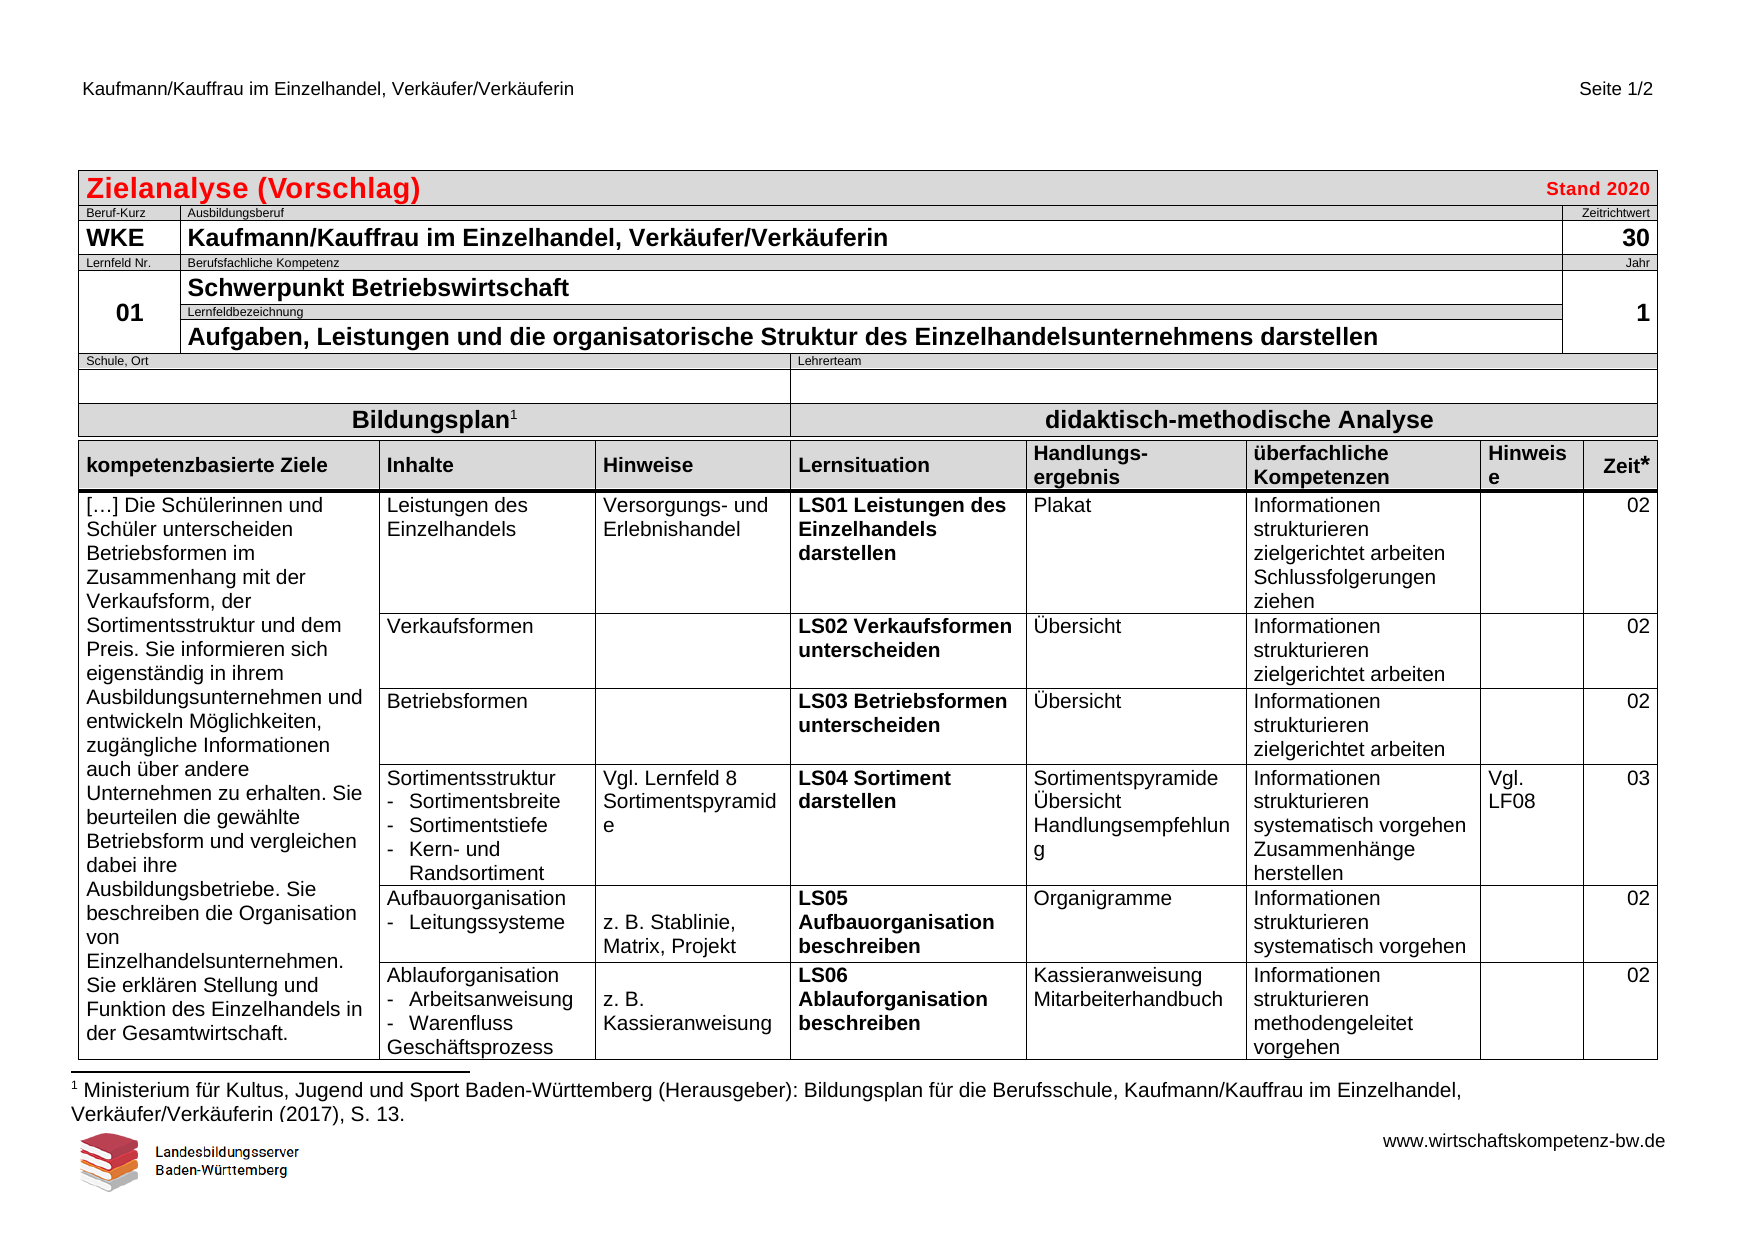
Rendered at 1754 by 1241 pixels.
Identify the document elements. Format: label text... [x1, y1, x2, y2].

table_cell [1481, 614, 1583, 688]
table_cell Vgl. LF08 [1481, 765, 1583, 885]
table_cell LS05 Aufbauorganisation beschreiben [791, 886, 1026, 962]
table_header Zeit* [1584, 441, 1657, 488]
table_cell LS06 Ablauforganisation beschreiben [791, 963, 1026, 1059]
table_cell 30 [1563, 221, 1657, 254]
table_cell Informationen strukturieren systematisch vorgehen [1247, 886, 1480, 962]
table_header Lernsituation [791, 441, 1026, 488]
table_cell Beruf-Kurz [79, 206, 180, 220]
table_cell Ablauforganisation Arbeitsanweisung Warenfluss Geschäftsprozess Wirtschaftsbereiche bzw. -sektoren [380, 963, 595, 1059]
table_cell 02 [1584, 886, 1657, 962]
table_header Hinweise [1481, 441, 1583, 488]
table_cell z. B. Stablinie, Matrix, Projekt [596, 886, 790, 962]
table_cell [1481, 886, 1583, 962]
table_cell Plakat [1027, 493, 1246, 613]
table_cell Aufgaben, Leistungen und die organisatorische Struktur des Einzelhandelsunternehmens darstellen [181, 320, 1562, 353]
table_cell [1481, 963, 1583, 1059]
table_cell Informationen strukturieren zielgerichtet arbeiten [1247, 614, 1480, 688]
table_cell Jahr [1563, 255, 1657, 270]
table_cell Kaufmann/Kauffrau im Einzelhandel, Verkäufer/Verkäuferin [181, 221, 1562, 254]
table_cell Leistungen des Einzelhandels [380, 493, 595, 613]
table_cell [791, 370, 1657, 402]
table_cell LS03 Betriebsformen unterscheiden [791, 689, 1026, 764]
table_cell […] Die Schülerinnen und Schüler unterscheiden Betriebsformen im Zusammenhang mit der Verkaufsform, der Sortimentsstruktur und dem Preis. Sie informieren sich eigenständig in ihrem Ausbildungsunternehmen und entwickeln Möglichkeiten, zugängliche Informationen auch über andere Unternehmen zu erhalten. Sie beurteilen die gewählte Betriebsform und vergleichen dabei ihre Ausbildungsbetriebe. Sie beschreiben die Organisation von Einzelhandelsunternehmen. Sie erklären Stellung und Funktion des Einzelhandels in der Gesamtwirtschaft. [79, 493, 379, 1059]
table_cell 02 [1584, 614, 1657, 688]
table_cell [596, 689, 790, 764]
picture [70, 1122, 306, 1197]
table_cell Sortimentspyramide Übersicht Handlungsempfehlung [1027, 765, 1246, 885]
table_cell 02 [1584, 963, 1657, 1059]
table_cell [596, 614, 790, 688]
table_header kompetenzbasierte Ziele [79, 441, 379, 488]
table_cell WKE [79, 221, 180, 254]
table_cell Versorgungs- und Erlebnishandel [596, 493, 790, 613]
table_cell Informationen strukturieren zielgerichtet arbeiten Schlussfolgerungen ziehen [1247, 493, 1480, 613]
table_cell Informationen strukturieren zielgerichtet arbeiten [1247, 689, 1480, 764]
table_cell Betriebsformen [380, 689, 595, 764]
table_cell Ausbildungsberuf [181, 206, 1562, 220]
table_cell 1 [1563, 271, 1657, 353]
table_cell [1481, 493, 1583, 613]
table_cell 03 [1584, 765, 1657, 885]
table_cell 02 [1584, 493, 1657, 613]
table_cell Zeitrichtwert [1563, 206, 1657, 220]
table_header Inhalte [380, 441, 595, 488]
table_cell Sortimentsstruktur Sortimentsbreite Sortimentstiefe Kern- und Randsortiment [380, 765, 595, 885]
table_header Stand 2020 [790, 171, 1657, 205]
table_header Hinweise [596, 441, 790, 488]
table_cell Berufsfachliche Kompetenz [181, 255, 1562, 270]
table_cell Lehrerteam [791, 354, 1657, 368]
table_cell Schule, Ort [79, 354, 790, 368]
table_cell Organigramme [1027, 886, 1246, 962]
table_cell [1481, 689, 1583, 764]
table_cell Lernfeldbezeichnung [181, 305, 1562, 319]
table_cell [79, 370, 790, 402]
table_cell didaktisch-methodische Analyse [791, 404, 1657, 436]
table_cell Kassieranweisung Mitarbeiterhandbuch [1027, 963, 1246, 1059]
table_cell Übersicht [1027, 689, 1246, 764]
table_cell LS01 Leistungen des Einzelhandels darstellen [791, 493, 1026, 613]
table_cell Verkaufsformen [380, 614, 595, 688]
table_cell LS04 Sortiment darstellen [791, 765, 1026, 885]
table_cell Informationen strukturieren methodengeleitet vorgehen [1247, 963, 1480, 1059]
table_header Handlungs- ergebnis [1027, 441, 1246, 488]
table_cell Vgl. Lernfeld 8 Sortimentspyramide [596, 765, 790, 885]
table_cell Aufbauorganisation Leitungssysteme [380, 886, 595, 962]
table_cell Informationen strukturieren systematisch vorgehen Zusammenhänge herstellen [1247, 765, 1480, 885]
table_cell Übersicht [1027, 614, 1246, 688]
table_cell 01 [79, 271, 180, 353]
table_cell z. B. Kassieranweisung [596, 963, 790, 1059]
table_cell 02 [1584, 689, 1657, 764]
table_cell LS02 Verkaufsformen unterscheiden [791, 614, 1026, 688]
table_header Zielanalyse (Vorschlag) [79, 171, 790, 205]
table_cell Lernfeld Nr. [79, 255, 180, 270]
table_cell Bildungsplan [79, 404, 790, 436]
table_cell Schwerpunkt Betriebswirtschaft [181, 271, 1562, 304]
table_header überfachliche Kompetenzen [1247, 441, 1480, 488]
